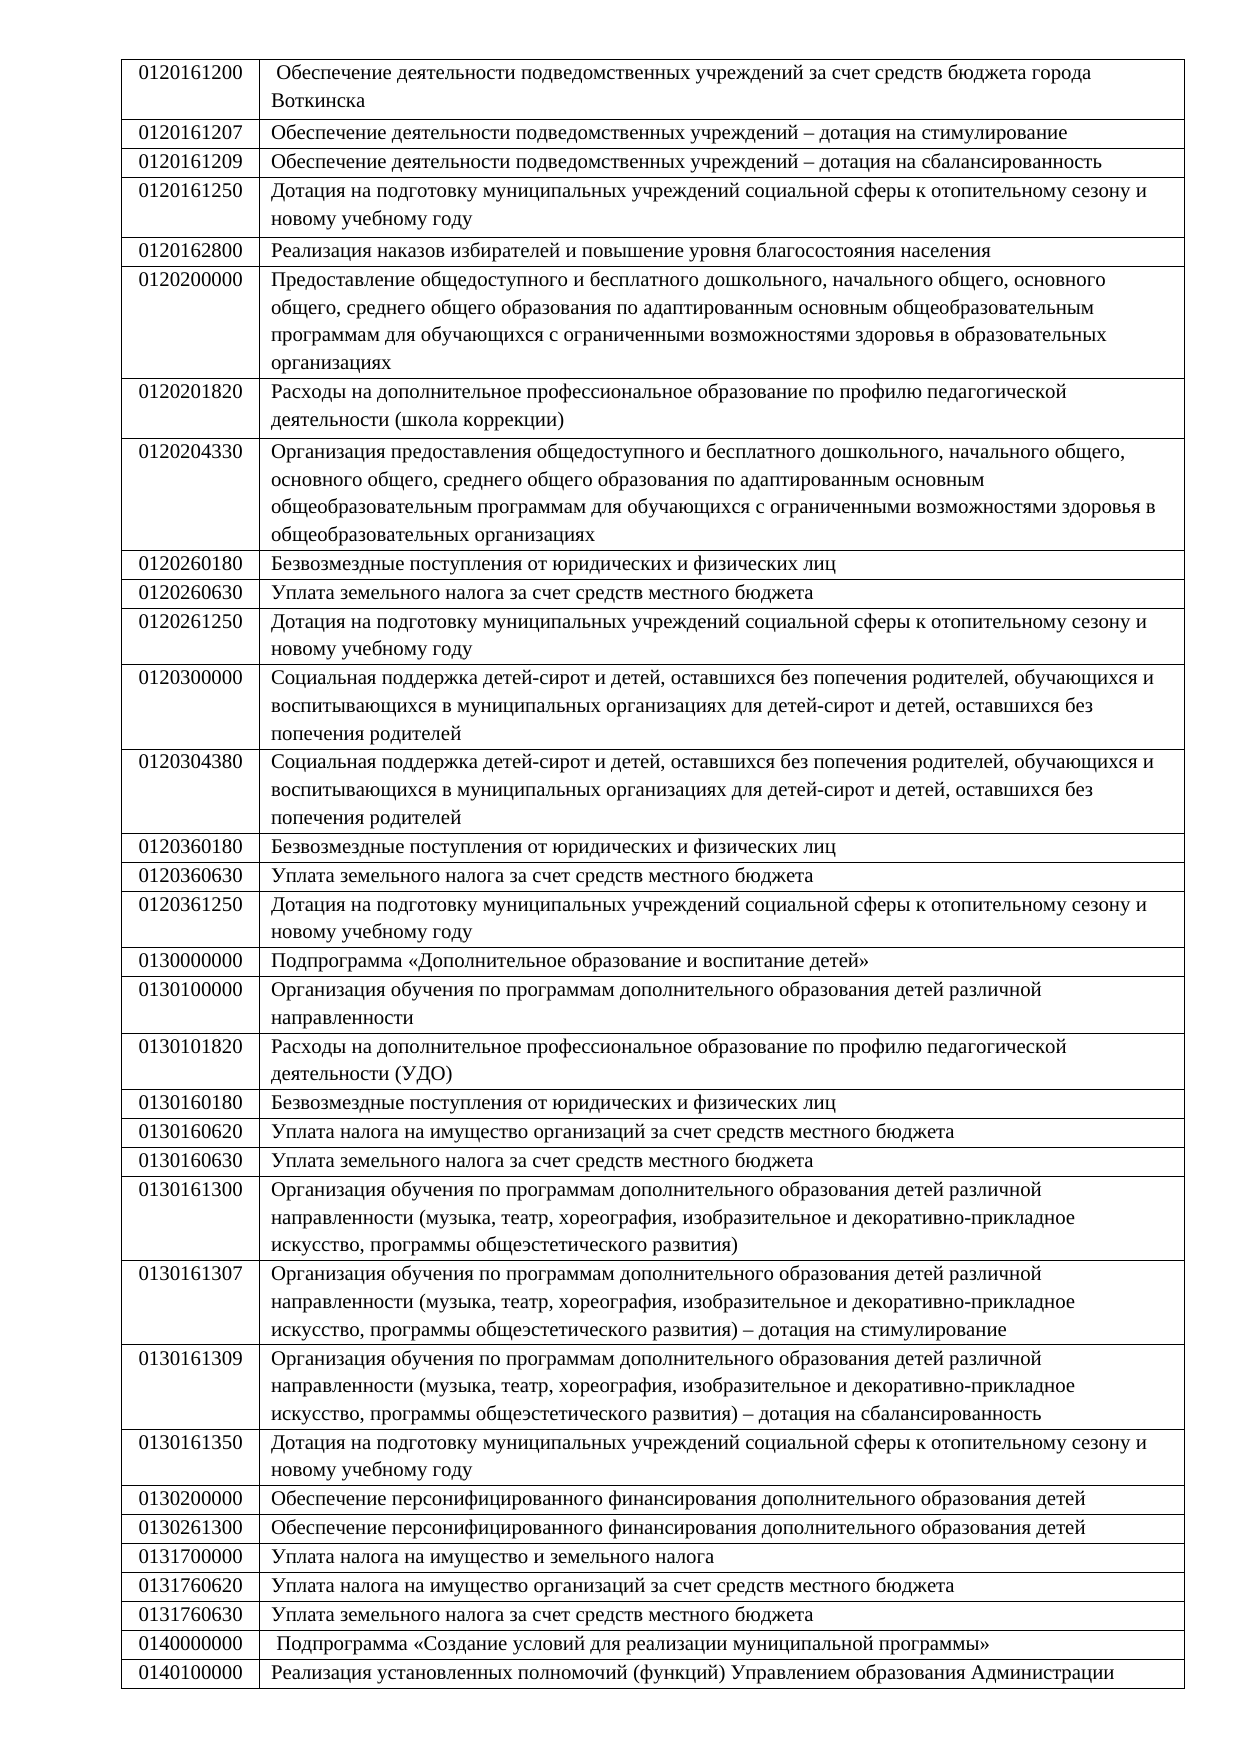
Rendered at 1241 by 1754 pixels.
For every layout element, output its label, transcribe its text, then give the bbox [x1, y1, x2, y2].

table_cell Уплата налога на имущество и земельного налога [260, 1544, 1184, 1572]
table_cell Безвозмездные поступления от юридических и физических лиц [260, 551, 1184, 579]
table_cell 0120361250 [122, 892, 259, 947]
table_cell 0120161250 [122, 178, 259, 237]
table_cell Социальная поддержка детей-сирот и детей, оставшихся без попечения родителей, обучающихся и воспитывающихся в муниципальных организациях для детей-сирот и детей, оставшихся без попечения родителей [260, 750, 1184, 833]
table_cell 0120161209 [122, 149, 259, 177]
table_cell Организация обучения по программам дополнительного образования детей различной направленности (музыка, театр, хореография, изобразительное и декоративно-прикладное искусство, программы общеэстетического развития) – дотация на стимулирование [260, 1261, 1184, 1344]
table_cell Обеспечение персонифицированного финансирования дополнительного образования детей [260, 1486, 1184, 1514]
table_cell Обеспечение деятельности подведомственных учреждений за счет средств бюджета города Воткинска [260, 60, 1184, 119]
table_cell Предоставление общедоступного и бесплатного дошкольного, начального общего, основного общего, среднего общего образования по адаптированным основным общеобразовательным программам для обучающихся с ограниченными возможностями здоровья в образовательных организациях [260, 267, 1184, 378]
table_cell 0140000000 [122, 1631, 259, 1659]
table_cell 0120260180 [122, 551, 259, 579]
table_cell 0120201820 [122, 379, 259, 438]
table_cell 0120161207 [122, 120, 259, 148]
table_cell Обеспечение деятельности подведомственных учреждений – дотация на сбалансированность [260, 149, 1184, 177]
table_cell 0130160620 [122, 1119, 259, 1147]
table_cell 0130101820 [122, 1034, 259, 1089]
table_cell 0120300000 [122, 665, 259, 748]
table_cell 0130261300 [122, 1515, 259, 1543]
table_cell Уплата земельного налога за счет средств местного бюджета [260, 1148, 1184, 1176]
table_cell 0120162800 [122, 238, 259, 266]
table_cell 0130161309 [122, 1345, 259, 1428]
table_cell Расходы на дополнительное профессиональное образование по профилю педагогической деятельности (УДО) [260, 1034, 1184, 1089]
table_cell Уплата земельного налога за счет средств местного бюджета [260, 580, 1184, 608]
table_cell Уплата земельного налога за счет средств местного бюджета [260, 1602, 1184, 1630]
table_cell 0130160180 [122, 1090, 259, 1118]
table_cell 0131760630 [122, 1602, 259, 1630]
table_cell Обеспечение деятельности подведомственных учреждений – дотация на стимулирование [260, 120, 1184, 148]
table_cell 0131700000 [122, 1544, 259, 1572]
table_cell Дотация на подготовку муниципальных учреждений социальной сферы к отопительному сезону и новому учебному году [260, 892, 1184, 947]
table_cell Подпрограмма «Создание условий для реализации муниципальной программы» [260, 1631, 1184, 1659]
table_cell 0120204330 [122, 439, 259, 550]
table_cell 0120360180 [122, 834, 259, 862]
table_cell 0130100000 [122, 977, 259, 1033]
table_cell Обеспечение персонифицированного финансирования дополнительного образования детей [260, 1515, 1184, 1543]
table_cell 0120161200 [122, 60, 259, 119]
table_cell 0120304380 [122, 750, 259, 833]
table_cell Социальная поддержка детей-сирот и детей, оставшихся без попечения родителей, обучающихся и воспитывающихся в муниципальных организациях для детей-сирот и детей, оставшихся без попечения родителей [260, 665, 1184, 748]
table_cell 0120360630 [122, 863, 259, 891]
table_cell Реализация наказов избирателей и повышение уровня благосостояния населения [260, 238, 1184, 266]
table_cell Безвозмездные поступления от юридических и физических лиц [260, 834, 1184, 862]
table_cell 0131760620 [122, 1573, 259, 1601]
table_cell 0120200000 [122, 267, 259, 378]
table_cell Уплата налога на имущество организаций за счет средств местного бюджета [260, 1119, 1184, 1147]
table_cell Организация предоставления общедоступного и бесплатного дошкольного, начального общего, основного общего, среднего общего образования по адаптированным основным общеобразовательным программам для обучающихся с ограниченными возможностями здоровья в общеобразовательных организациях [260, 439, 1184, 550]
table_cell Подпрограмма «Дополнительное образование и воспитание детей» [260, 948, 1184, 976]
table_cell 0120261250 [122, 609, 259, 664]
table_cell Организация обучения по программам дополнительного образования детей различной направленности (музыка, театр, хореография, изобразительное и декоративно-прикладное искусство, программы общеэстетического развития) – дотация на сбалансированность [260, 1345, 1184, 1428]
table_cell Дотация на подготовку муниципальных учреждений социальной сферы к отопительному сезону и новому учебному году [260, 1430, 1184, 1485]
table_cell Дотация на подготовку муниципальных учреждений социальной сферы к отопительному сезону и новому учебному году [260, 609, 1184, 664]
table_cell 0140100000 [122, 1660, 259, 1688]
table_cell 0130200000 [122, 1486, 259, 1514]
table_cell 0130161307 [122, 1261, 259, 1344]
table_cell Организация обучения по программам дополнительного образования детей различной направленности [260, 977, 1184, 1033]
table_cell Расходы на дополнительное профессиональное образование по профилю педагогической деятельности (школа коррекции) [260, 379, 1184, 438]
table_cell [260, 1660, 1184, 1688]
table_cell 0130160630 [122, 1148, 259, 1176]
table_cell Безвозмездные поступления от юридических и физических лиц [260, 1090, 1184, 1118]
table_cell 0130161300 [122, 1177, 259, 1260]
table_cell 0130000000 [122, 948, 259, 976]
table_cell 0120260630 [122, 580, 259, 608]
table_cell Уплата земельного налога за счет средств местного бюджета [260, 863, 1184, 891]
table_cell Уплата налога на имущество организаций за счет средств местного бюджета [260, 1573, 1184, 1601]
table_cell Организация обучения по программам дополнительного образования детей различной направленности (музыка, театр, хореография, изобразительное и декоративно-прикладное искусство, программы общеэстетического развития) [260, 1177, 1184, 1260]
table_cell 0130161350 [122, 1430, 259, 1485]
table_cell Дотация на подготовку муниципальных учреждений социальной сферы к отопительному сезону и новому учебному году [260, 178, 1184, 237]
